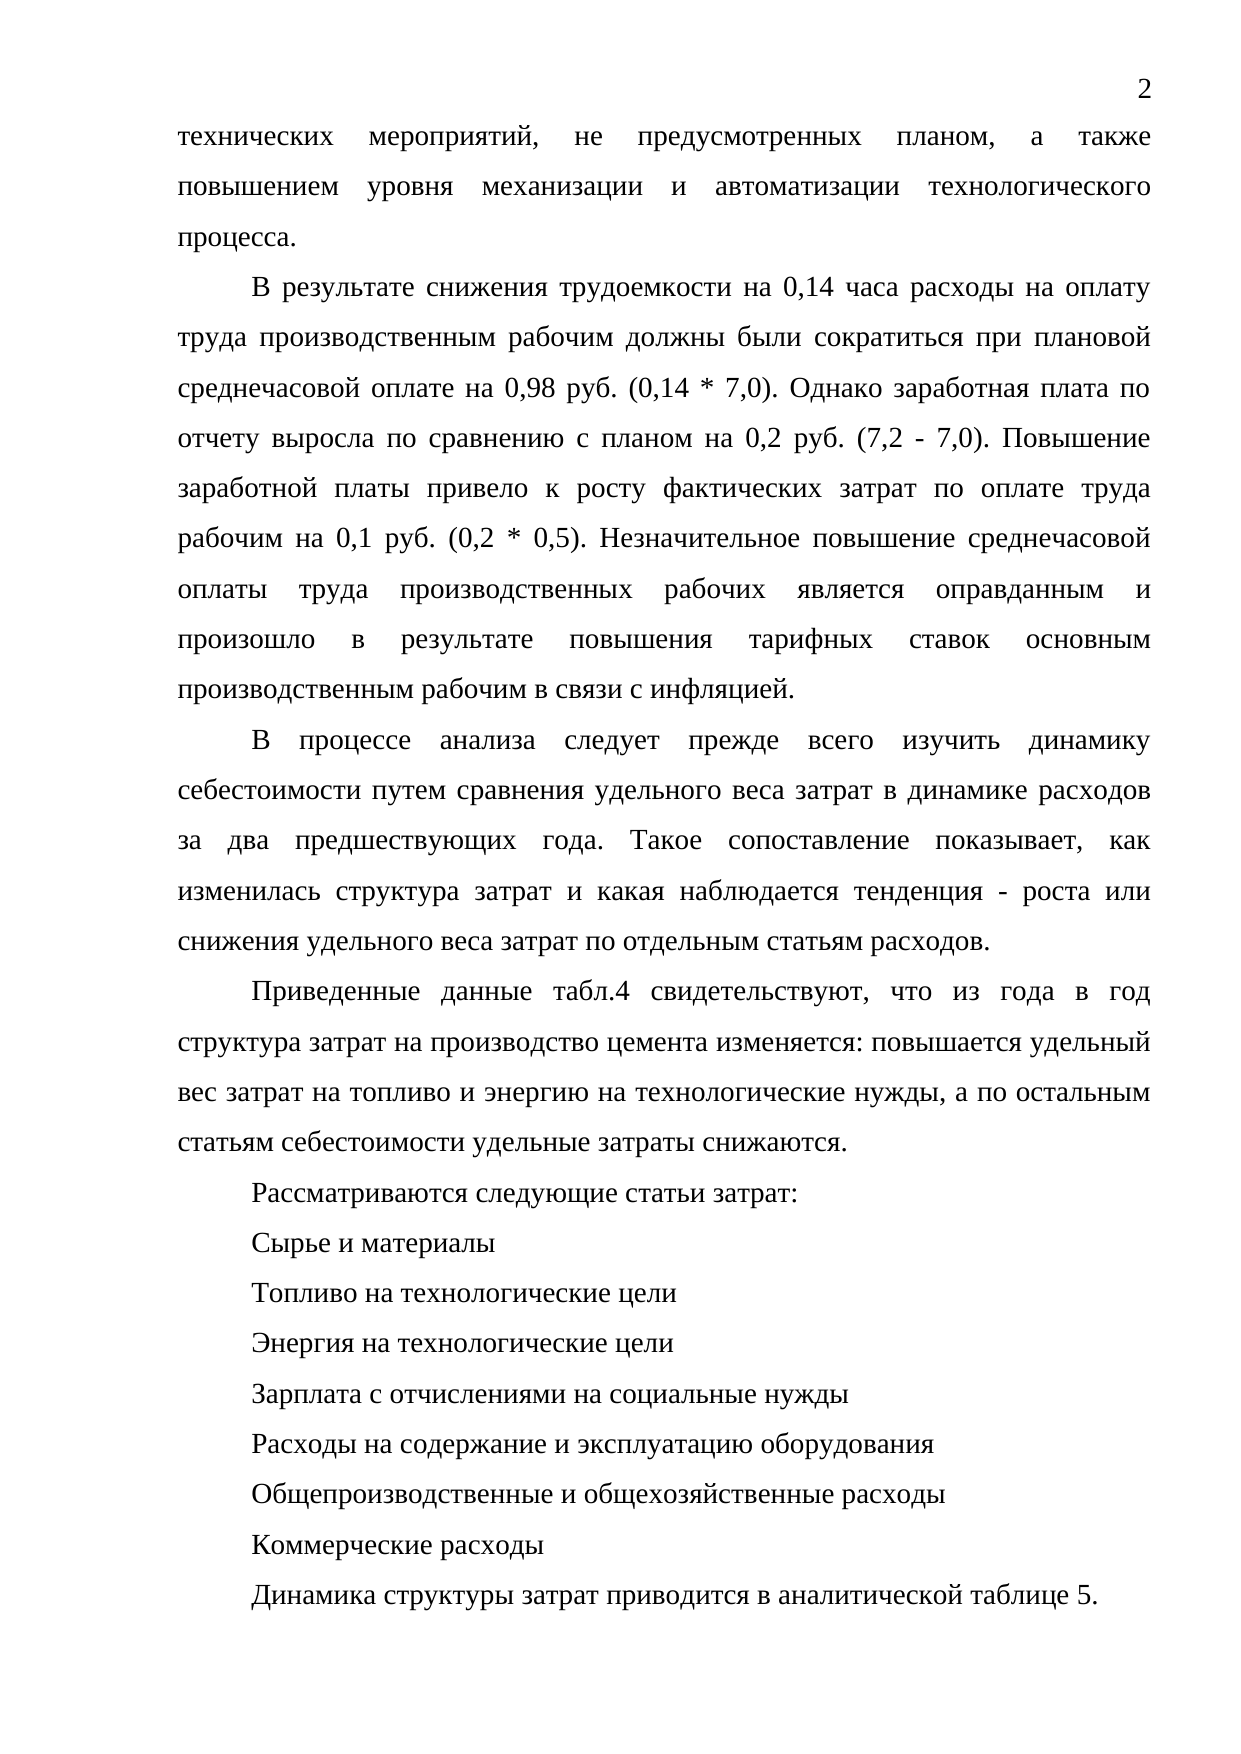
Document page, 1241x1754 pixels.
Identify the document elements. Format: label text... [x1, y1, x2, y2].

text Энергия на технологические цели [177, 1326, 1152, 1359]
text В результате снижения трудоемкости на 0,14 часа расходы на оплату труда производственным рабочим должны были сократиться при плановой среднечасовой оплате на 0,98 руб. (0,14 * 7,0). Однако заработная плата по отчету выросла по сравнению с планом на 0,2 руб. (7,2 - 7,0). Повышение заработной платы привело к росту фактических затрат по оплате труда рабочим на 0,1 руб. (0,2 * 0,5). Незначительное повышение среднечасовой оплаты труда производственных рабочих является оправданным и произошло в результате повышения тарифных ставок основным производственным рабочим в связи с инфляцией. [177, 269, 1152, 705]
text Сырье и материалы [177, 1225, 1152, 1258]
text Расходы на содержание и эксплуатацию оборудования [177, 1426, 1152, 1460]
text Приведенные данные табл.4 свидетельствуют, что из года в год структура затрат на производство цемента изменяется: повышается удельный вес затрат на топливо и энергию на технологические нужды, а по остальным статьям себестоимости удельные затраты снижаются. [177, 973, 1152, 1158]
text Рассматриваются следующие статьи затрат: [177, 1175, 1152, 1208]
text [177, 118, 1152, 252]
text Коммерческие расходы [177, 1527, 1152, 1560]
text Общепроизводственные и общехозяйственные расходы [177, 1477, 1152, 1510]
text В процессе анализа следует прежде всего изучить динамику себестоимости путем сравнения удельного веса затрат в динамике расходов за два предшествующих года. Такое сопоставление показывает, как изменилась структура затрат и какая наблюдается тенденция - роста или снижения удельного веса затрат по отдельным статьям расходов. [177, 722, 1152, 957]
text Динамика структуры затрат приводится в аналитической таблице 5. [177, 1577, 1152, 1611]
text Зарплата с отчислениями на социальные нужды [177, 1376, 1152, 1409]
text Топливо на технологические цели [177, 1275, 1152, 1309]
